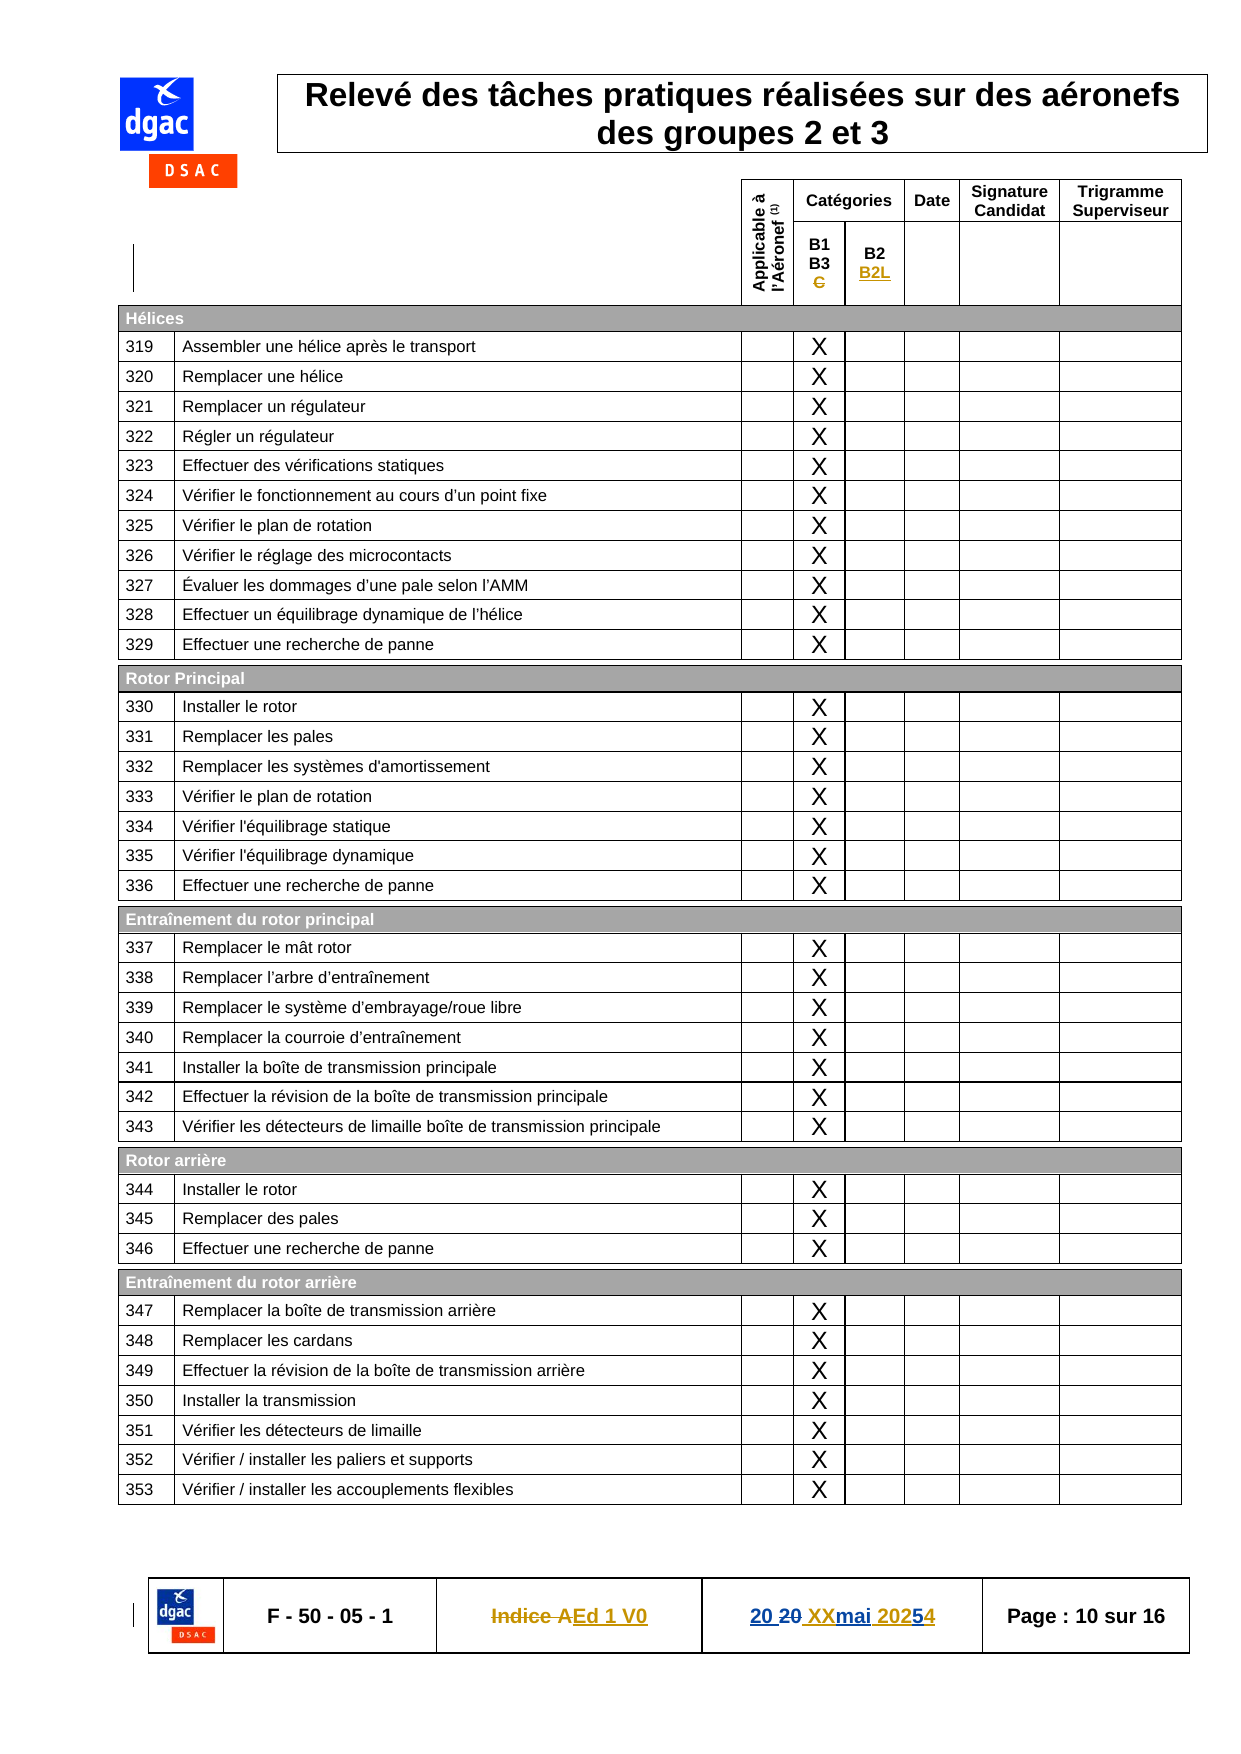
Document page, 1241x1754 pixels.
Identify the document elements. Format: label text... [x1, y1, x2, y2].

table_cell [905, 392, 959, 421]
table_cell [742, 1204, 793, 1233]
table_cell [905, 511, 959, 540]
table_header [118, 179, 741, 305]
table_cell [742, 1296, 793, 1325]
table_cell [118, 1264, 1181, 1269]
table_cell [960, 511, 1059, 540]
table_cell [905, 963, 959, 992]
table_cell [1060, 222, 1181, 305]
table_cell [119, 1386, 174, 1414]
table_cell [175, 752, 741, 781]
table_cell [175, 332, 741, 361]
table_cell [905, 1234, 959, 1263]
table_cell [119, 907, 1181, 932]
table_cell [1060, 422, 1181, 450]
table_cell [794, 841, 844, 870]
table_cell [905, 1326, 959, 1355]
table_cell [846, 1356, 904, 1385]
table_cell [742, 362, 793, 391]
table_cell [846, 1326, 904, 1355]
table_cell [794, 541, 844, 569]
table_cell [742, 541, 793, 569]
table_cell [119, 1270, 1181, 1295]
table_header Catégories [794, 180, 904, 221]
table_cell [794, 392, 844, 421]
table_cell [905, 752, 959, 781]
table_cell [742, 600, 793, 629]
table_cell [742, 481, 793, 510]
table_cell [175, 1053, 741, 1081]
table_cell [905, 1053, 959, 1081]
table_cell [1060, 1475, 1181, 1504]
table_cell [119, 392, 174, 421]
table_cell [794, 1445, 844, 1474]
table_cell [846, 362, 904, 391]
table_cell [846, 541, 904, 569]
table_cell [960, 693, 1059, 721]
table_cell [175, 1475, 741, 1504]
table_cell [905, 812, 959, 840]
table_cell [960, 222, 1059, 305]
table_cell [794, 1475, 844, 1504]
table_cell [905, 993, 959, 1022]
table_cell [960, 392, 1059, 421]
table_header Signature Candidat [960, 180, 1059, 221]
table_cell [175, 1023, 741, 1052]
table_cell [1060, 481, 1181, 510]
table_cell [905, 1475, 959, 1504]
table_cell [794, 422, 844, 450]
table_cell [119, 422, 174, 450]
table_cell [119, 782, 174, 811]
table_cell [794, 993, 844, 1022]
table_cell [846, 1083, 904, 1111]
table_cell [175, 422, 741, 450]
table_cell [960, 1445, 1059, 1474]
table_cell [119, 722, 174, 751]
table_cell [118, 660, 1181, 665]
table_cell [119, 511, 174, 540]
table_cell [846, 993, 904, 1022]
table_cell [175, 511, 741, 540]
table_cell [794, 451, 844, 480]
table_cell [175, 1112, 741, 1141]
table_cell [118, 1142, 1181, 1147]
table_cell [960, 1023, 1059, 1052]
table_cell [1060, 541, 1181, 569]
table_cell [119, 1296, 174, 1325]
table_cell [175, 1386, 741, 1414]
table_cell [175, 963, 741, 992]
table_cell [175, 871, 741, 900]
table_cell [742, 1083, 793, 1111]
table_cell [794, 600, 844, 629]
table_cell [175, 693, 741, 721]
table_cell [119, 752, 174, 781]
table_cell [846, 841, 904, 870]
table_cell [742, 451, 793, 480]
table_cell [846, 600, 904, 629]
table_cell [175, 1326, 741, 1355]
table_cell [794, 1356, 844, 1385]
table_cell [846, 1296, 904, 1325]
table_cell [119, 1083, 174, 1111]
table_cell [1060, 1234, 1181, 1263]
table_header Date [905, 180, 959, 221]
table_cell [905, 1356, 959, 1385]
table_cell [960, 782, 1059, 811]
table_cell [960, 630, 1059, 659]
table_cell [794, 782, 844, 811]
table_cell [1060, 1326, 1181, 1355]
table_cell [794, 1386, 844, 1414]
table_header Trigramme Superviseur [1060, 180, 1181, 221]
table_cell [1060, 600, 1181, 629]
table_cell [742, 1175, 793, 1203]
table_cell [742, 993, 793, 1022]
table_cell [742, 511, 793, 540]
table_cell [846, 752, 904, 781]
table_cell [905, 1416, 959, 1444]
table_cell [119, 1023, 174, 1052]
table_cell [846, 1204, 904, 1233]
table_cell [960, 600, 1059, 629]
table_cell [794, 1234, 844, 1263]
table_cell [905, 222, 959, 305]
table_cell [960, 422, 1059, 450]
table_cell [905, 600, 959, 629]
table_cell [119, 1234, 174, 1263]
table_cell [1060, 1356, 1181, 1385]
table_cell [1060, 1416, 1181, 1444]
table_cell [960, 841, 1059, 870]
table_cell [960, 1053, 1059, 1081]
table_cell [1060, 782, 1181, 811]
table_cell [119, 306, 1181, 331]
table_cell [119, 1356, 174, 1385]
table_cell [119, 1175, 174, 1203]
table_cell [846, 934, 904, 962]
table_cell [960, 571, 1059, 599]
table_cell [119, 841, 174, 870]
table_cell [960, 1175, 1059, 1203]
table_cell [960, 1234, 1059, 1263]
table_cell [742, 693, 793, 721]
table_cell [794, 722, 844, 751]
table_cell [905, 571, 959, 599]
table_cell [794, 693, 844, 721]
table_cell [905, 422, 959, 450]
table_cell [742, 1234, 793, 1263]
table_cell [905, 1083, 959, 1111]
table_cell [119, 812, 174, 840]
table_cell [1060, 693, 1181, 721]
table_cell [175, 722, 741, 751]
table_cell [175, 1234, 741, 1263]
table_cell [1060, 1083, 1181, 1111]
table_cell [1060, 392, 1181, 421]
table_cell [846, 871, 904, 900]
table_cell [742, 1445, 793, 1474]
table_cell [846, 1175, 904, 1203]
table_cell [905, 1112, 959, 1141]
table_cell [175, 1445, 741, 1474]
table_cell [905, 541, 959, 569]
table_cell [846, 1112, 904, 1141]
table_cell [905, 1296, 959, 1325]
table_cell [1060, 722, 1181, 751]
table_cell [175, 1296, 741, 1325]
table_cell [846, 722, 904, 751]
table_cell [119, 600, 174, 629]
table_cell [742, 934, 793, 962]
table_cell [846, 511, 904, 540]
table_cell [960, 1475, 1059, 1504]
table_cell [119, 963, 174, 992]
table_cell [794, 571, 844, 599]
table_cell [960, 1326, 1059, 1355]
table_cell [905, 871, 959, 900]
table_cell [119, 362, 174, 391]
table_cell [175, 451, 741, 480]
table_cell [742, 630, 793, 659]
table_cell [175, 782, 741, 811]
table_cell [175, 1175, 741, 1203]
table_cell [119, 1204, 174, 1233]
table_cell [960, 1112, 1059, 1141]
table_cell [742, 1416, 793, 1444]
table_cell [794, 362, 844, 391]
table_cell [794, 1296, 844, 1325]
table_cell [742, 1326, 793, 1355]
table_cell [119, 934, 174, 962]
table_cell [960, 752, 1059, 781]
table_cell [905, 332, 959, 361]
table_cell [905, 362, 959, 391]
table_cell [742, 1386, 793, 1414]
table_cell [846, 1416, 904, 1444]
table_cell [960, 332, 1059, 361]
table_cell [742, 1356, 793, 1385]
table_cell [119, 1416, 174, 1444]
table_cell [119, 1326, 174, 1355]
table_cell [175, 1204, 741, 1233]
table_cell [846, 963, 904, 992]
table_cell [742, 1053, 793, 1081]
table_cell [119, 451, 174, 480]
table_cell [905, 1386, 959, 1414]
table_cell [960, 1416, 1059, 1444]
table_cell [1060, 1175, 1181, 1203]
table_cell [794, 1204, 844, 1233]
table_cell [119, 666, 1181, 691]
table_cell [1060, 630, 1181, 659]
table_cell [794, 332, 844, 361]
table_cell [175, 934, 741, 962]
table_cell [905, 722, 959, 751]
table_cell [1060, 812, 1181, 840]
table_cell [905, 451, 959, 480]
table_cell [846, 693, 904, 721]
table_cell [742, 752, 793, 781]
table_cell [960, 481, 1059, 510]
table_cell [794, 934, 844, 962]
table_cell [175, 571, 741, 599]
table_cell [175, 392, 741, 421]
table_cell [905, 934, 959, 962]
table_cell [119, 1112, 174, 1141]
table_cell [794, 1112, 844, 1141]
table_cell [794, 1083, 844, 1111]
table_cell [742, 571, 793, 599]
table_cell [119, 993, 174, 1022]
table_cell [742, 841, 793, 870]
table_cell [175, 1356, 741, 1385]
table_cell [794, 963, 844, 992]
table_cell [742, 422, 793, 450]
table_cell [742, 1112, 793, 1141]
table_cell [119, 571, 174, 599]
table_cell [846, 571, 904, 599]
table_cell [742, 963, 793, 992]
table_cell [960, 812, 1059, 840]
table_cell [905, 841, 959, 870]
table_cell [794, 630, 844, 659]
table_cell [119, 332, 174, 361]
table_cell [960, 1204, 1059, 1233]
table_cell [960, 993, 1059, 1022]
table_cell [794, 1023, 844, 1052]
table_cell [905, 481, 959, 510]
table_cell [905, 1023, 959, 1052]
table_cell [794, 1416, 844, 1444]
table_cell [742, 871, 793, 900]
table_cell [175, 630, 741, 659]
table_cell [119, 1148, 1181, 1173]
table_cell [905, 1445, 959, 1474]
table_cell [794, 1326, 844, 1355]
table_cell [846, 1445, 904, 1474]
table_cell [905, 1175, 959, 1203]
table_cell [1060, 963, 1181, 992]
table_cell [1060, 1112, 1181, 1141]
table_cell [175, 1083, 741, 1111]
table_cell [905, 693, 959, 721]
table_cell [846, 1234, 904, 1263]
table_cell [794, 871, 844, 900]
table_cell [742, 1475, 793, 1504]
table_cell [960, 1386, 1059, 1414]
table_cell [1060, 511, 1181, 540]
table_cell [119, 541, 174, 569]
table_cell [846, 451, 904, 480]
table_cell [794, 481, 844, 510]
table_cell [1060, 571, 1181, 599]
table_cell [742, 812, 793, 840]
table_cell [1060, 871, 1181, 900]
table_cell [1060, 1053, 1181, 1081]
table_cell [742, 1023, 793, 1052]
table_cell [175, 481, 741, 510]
picture [156, 1587, 216, 1644]
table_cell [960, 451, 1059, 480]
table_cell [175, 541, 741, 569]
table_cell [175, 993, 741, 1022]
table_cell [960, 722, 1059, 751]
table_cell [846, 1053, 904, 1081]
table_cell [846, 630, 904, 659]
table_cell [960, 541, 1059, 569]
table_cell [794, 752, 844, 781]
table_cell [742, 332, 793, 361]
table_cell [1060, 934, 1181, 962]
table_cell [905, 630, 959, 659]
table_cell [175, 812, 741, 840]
table_cell B2 [846, 222, 904, 305]
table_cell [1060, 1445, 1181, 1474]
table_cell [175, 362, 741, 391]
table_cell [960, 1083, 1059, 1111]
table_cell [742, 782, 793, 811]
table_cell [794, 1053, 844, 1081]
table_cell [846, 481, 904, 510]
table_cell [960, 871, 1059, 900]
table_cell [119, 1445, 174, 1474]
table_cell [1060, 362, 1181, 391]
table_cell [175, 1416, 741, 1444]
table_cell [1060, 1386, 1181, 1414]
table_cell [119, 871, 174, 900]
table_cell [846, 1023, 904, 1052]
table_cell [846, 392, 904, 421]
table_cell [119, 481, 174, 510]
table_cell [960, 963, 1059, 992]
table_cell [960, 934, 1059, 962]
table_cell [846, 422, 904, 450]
table_cell B1 B3 [794, 222, 844, 305]
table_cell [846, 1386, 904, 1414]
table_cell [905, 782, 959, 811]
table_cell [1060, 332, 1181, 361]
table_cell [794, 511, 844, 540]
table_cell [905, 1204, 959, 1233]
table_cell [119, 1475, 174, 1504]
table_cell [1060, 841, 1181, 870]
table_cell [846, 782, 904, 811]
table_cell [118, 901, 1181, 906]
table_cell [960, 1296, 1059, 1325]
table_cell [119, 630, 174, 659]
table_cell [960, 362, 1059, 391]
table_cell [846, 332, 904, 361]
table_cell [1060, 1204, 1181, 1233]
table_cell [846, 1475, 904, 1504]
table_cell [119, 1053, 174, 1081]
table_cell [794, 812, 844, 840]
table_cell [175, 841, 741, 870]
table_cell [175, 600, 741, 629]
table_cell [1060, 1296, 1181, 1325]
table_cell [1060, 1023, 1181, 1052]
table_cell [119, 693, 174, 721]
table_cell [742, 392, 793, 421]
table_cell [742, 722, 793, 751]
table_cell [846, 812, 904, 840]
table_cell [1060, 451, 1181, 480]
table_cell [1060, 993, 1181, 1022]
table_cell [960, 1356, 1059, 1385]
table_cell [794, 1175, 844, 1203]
table_header Applicable à l’Aéronef (1) [742, 180, 793, 305]
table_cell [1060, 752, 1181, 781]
